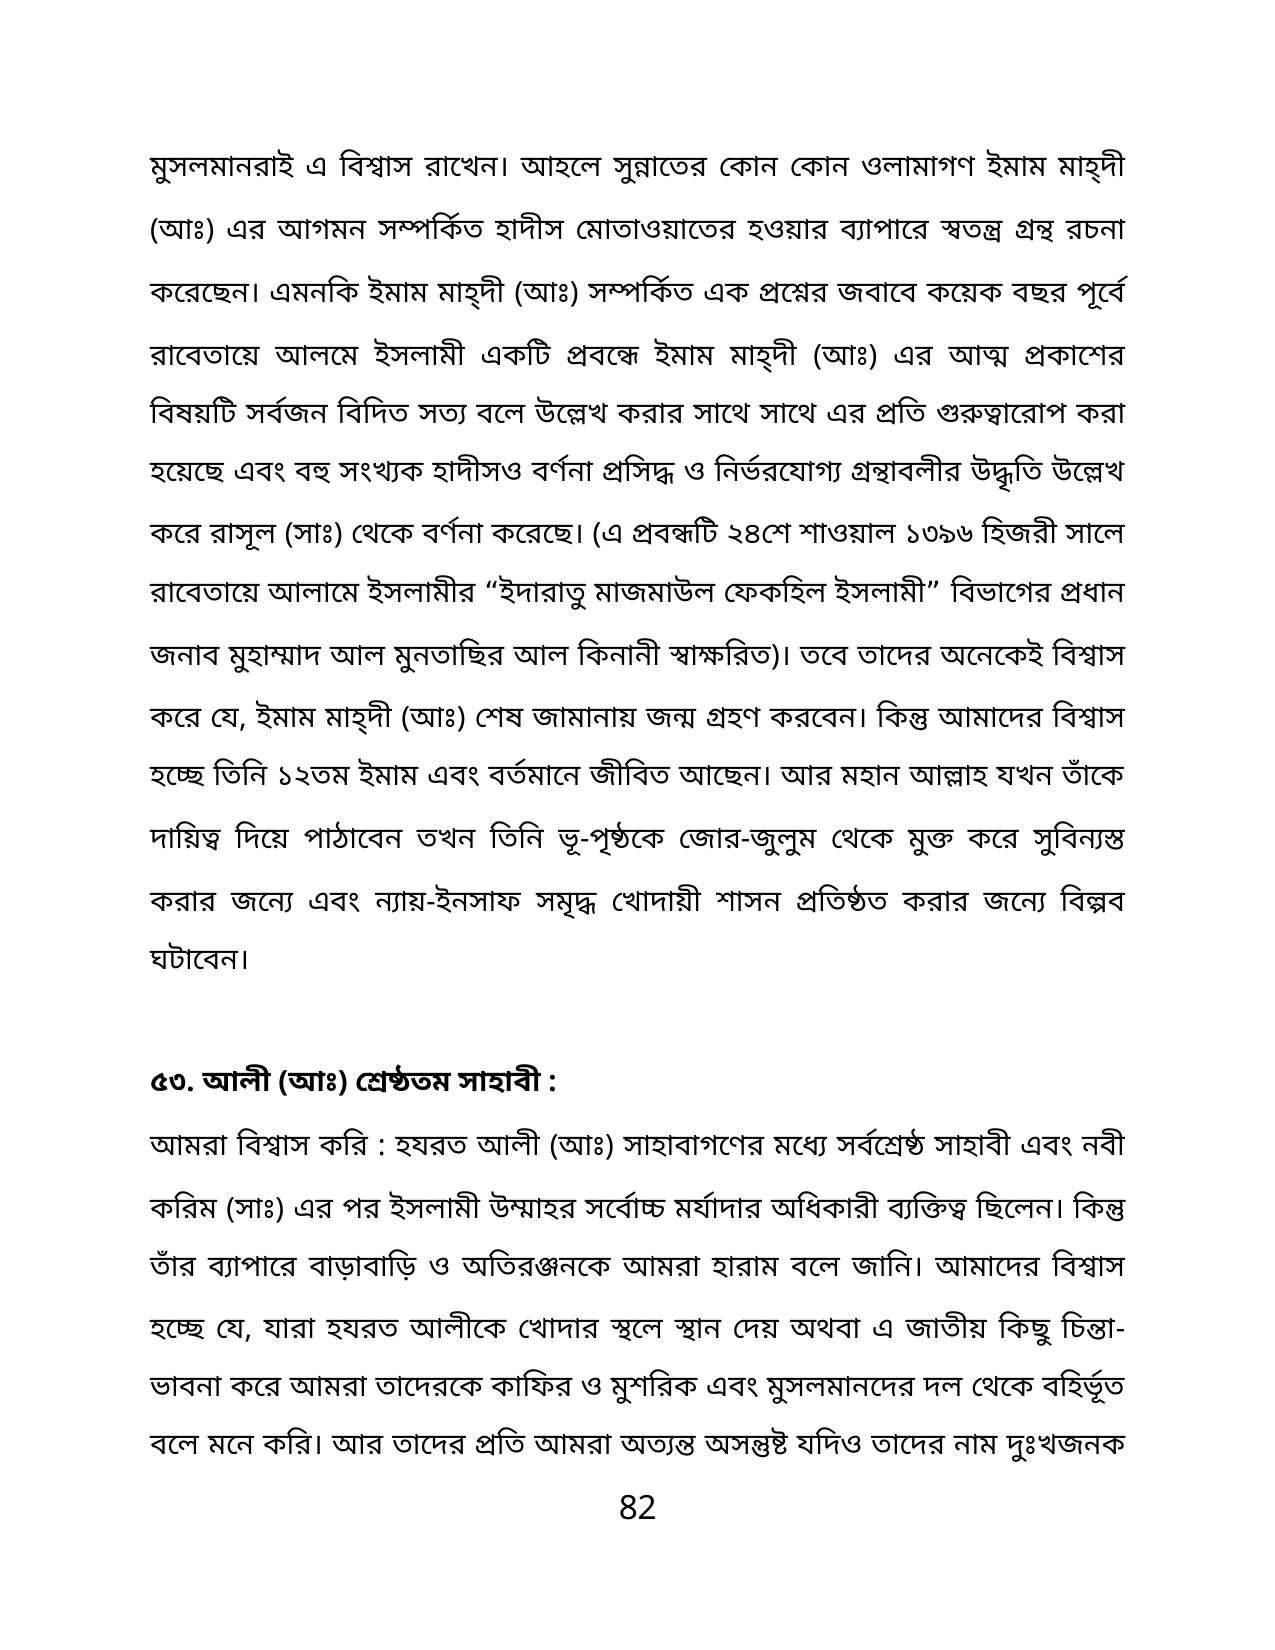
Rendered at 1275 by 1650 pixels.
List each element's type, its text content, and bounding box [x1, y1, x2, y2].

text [150, 1124, 1125, 1467]
text ৫৩. আলী (আঃ) শ্রেষ্ঠতম সাহাবী : [150, 1060, 1125, 1103]
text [150, 150, 1125, 981]
